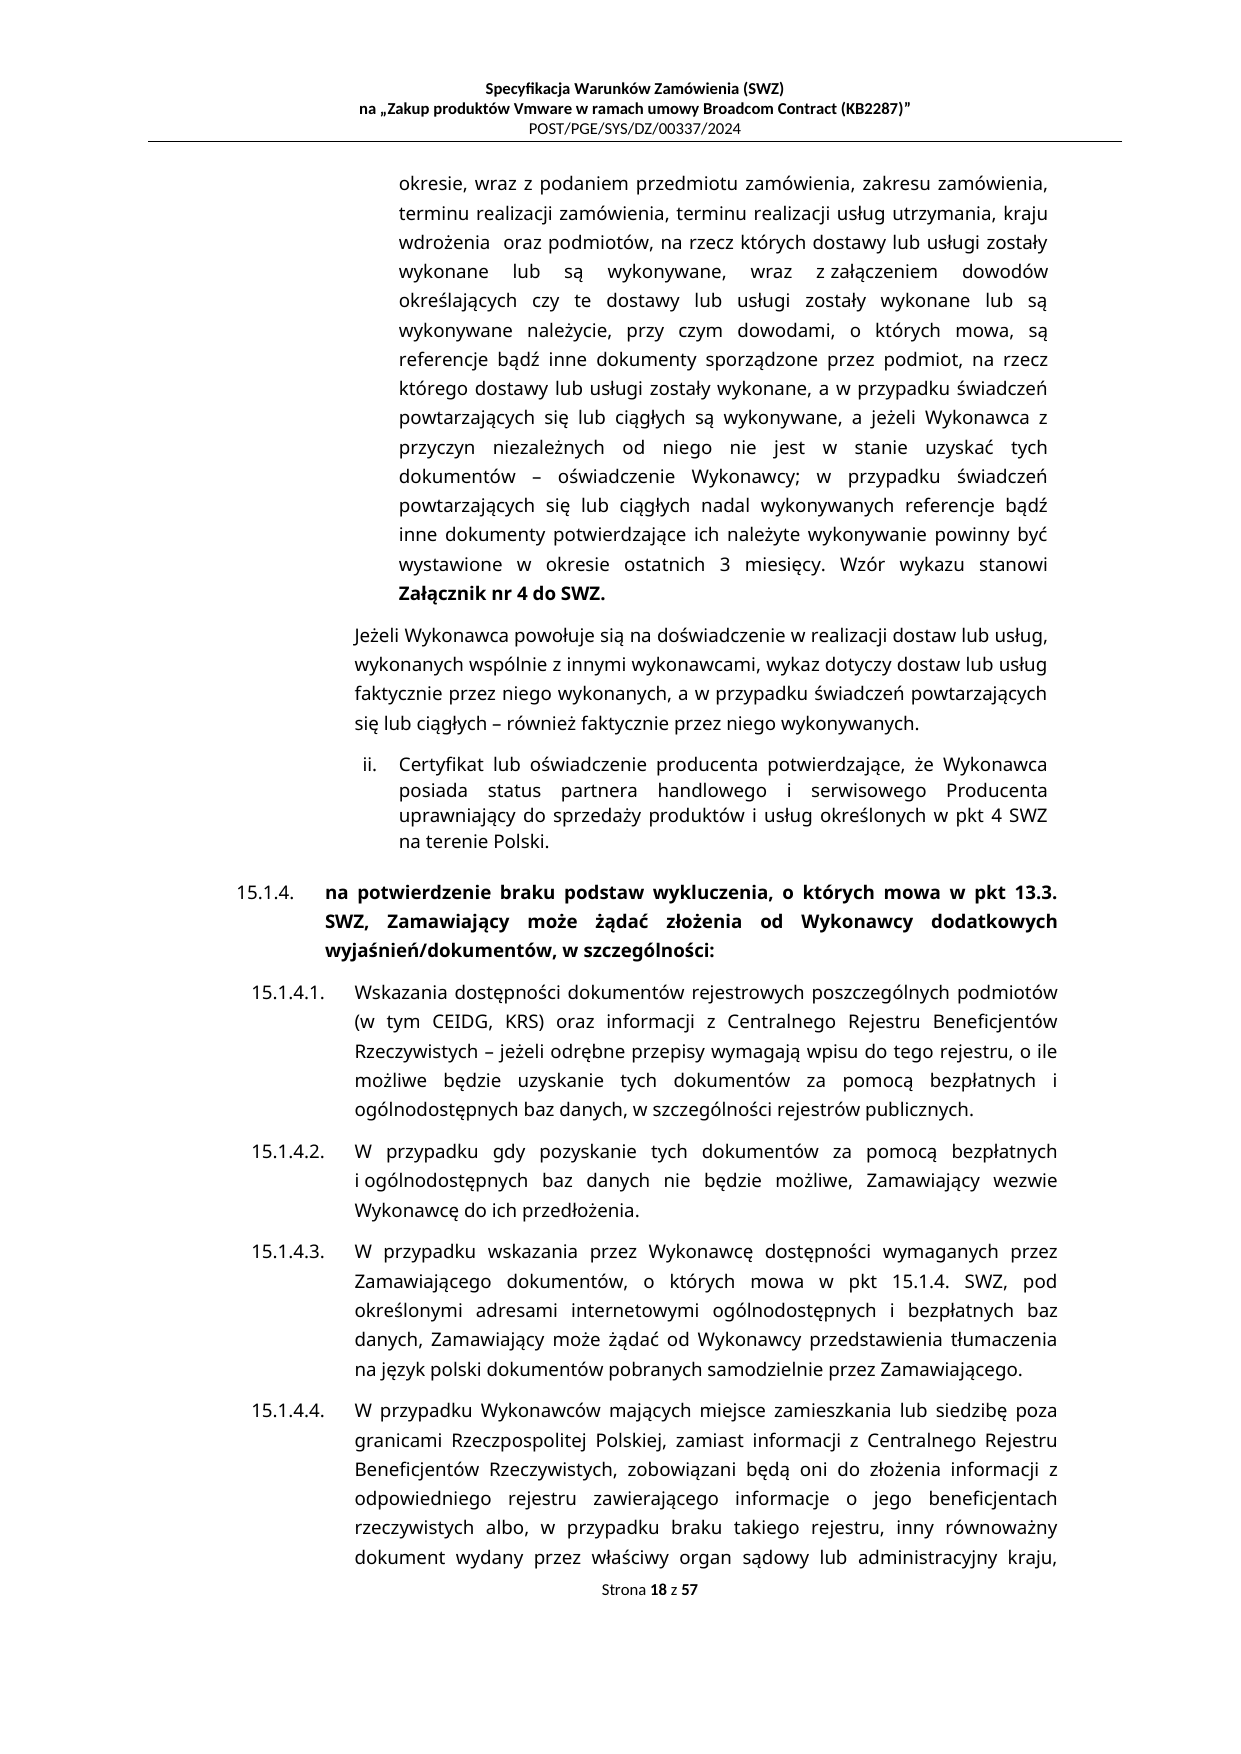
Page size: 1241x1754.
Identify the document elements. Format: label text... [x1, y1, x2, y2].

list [251, 1398, 1058, 1569]
list W przypadku gdy pozyskanie tych dokumentów za pomocą bezpłatnych i ogólnodostępnych baz danych nie będzie możliwe, Zamawiający wezwie Wykonawcę do ich przedłożenia. [251, 1138, 1058, 1222]
list Wskazania dostępności dokumentów rejestrowych poszczególnych podmiotów (w tym CEIDG, KRS) oraz informacji z Centralnego Rejestru Beneficjentów Rzeczywistych – jeżeli odrębne przepisy wymagają wpisu do tego rejestru, o ile możliwe będzie uzyskanie tych dokumentów za pomocą bezpłatnych i ogólnodostępnych baz danych, w szczególności rejestrów publicznych. [251, 979, 1058, 1122]
list na potwierdzenie braku podstaw wykluczenia, o których mowa w pkt 13.3. SWZ, Zamawiający może żądać złożenia od Wykonawcy dodatkowych wyjaśnień/dokumentów, w szczególności: [236, 879, 1058, 963]
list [369, 171, 1048, 606]
list Certyfikat lub oświadczenie producenta potwierdzające, że Wykonawca posiada status partnera handlowego i serwisowego Producenta uprawniający do sprzedaży produktów i usług określonych w pkt 4 SWZ na terenie Polski. [377, 752, 1048, 854]
list Jeżeli Wykonawca powołuje sią na doświadczenie w realizacji dostaw lub usług, wykonanych wspólnie z innymi wykonawcami, wykaz dotyczy dostaw lub usług faktycznie przez niego wykonanych, a w przypadku świadczeń powtarzających się lub ciągłych – również faktycznie przez niego wykonywanych. [354, 622, 1048, 735]
list W przypadku wskazania przez Wykonawcę dostępności wymaganych przez Zamawiającego dokumentów, o których mowa w pkt 15.1.4. SWZ, pod określonymi adresami internetowymi ogólnodostępnych i bezpłatnych baz danych, Zamawiający może żądać od Wykonawcy przedstawienia tłumaczenia na język polski dokumentów pobranych samodzielnie przez Zamawiającego. [251, 1239, 1058, 1381]
